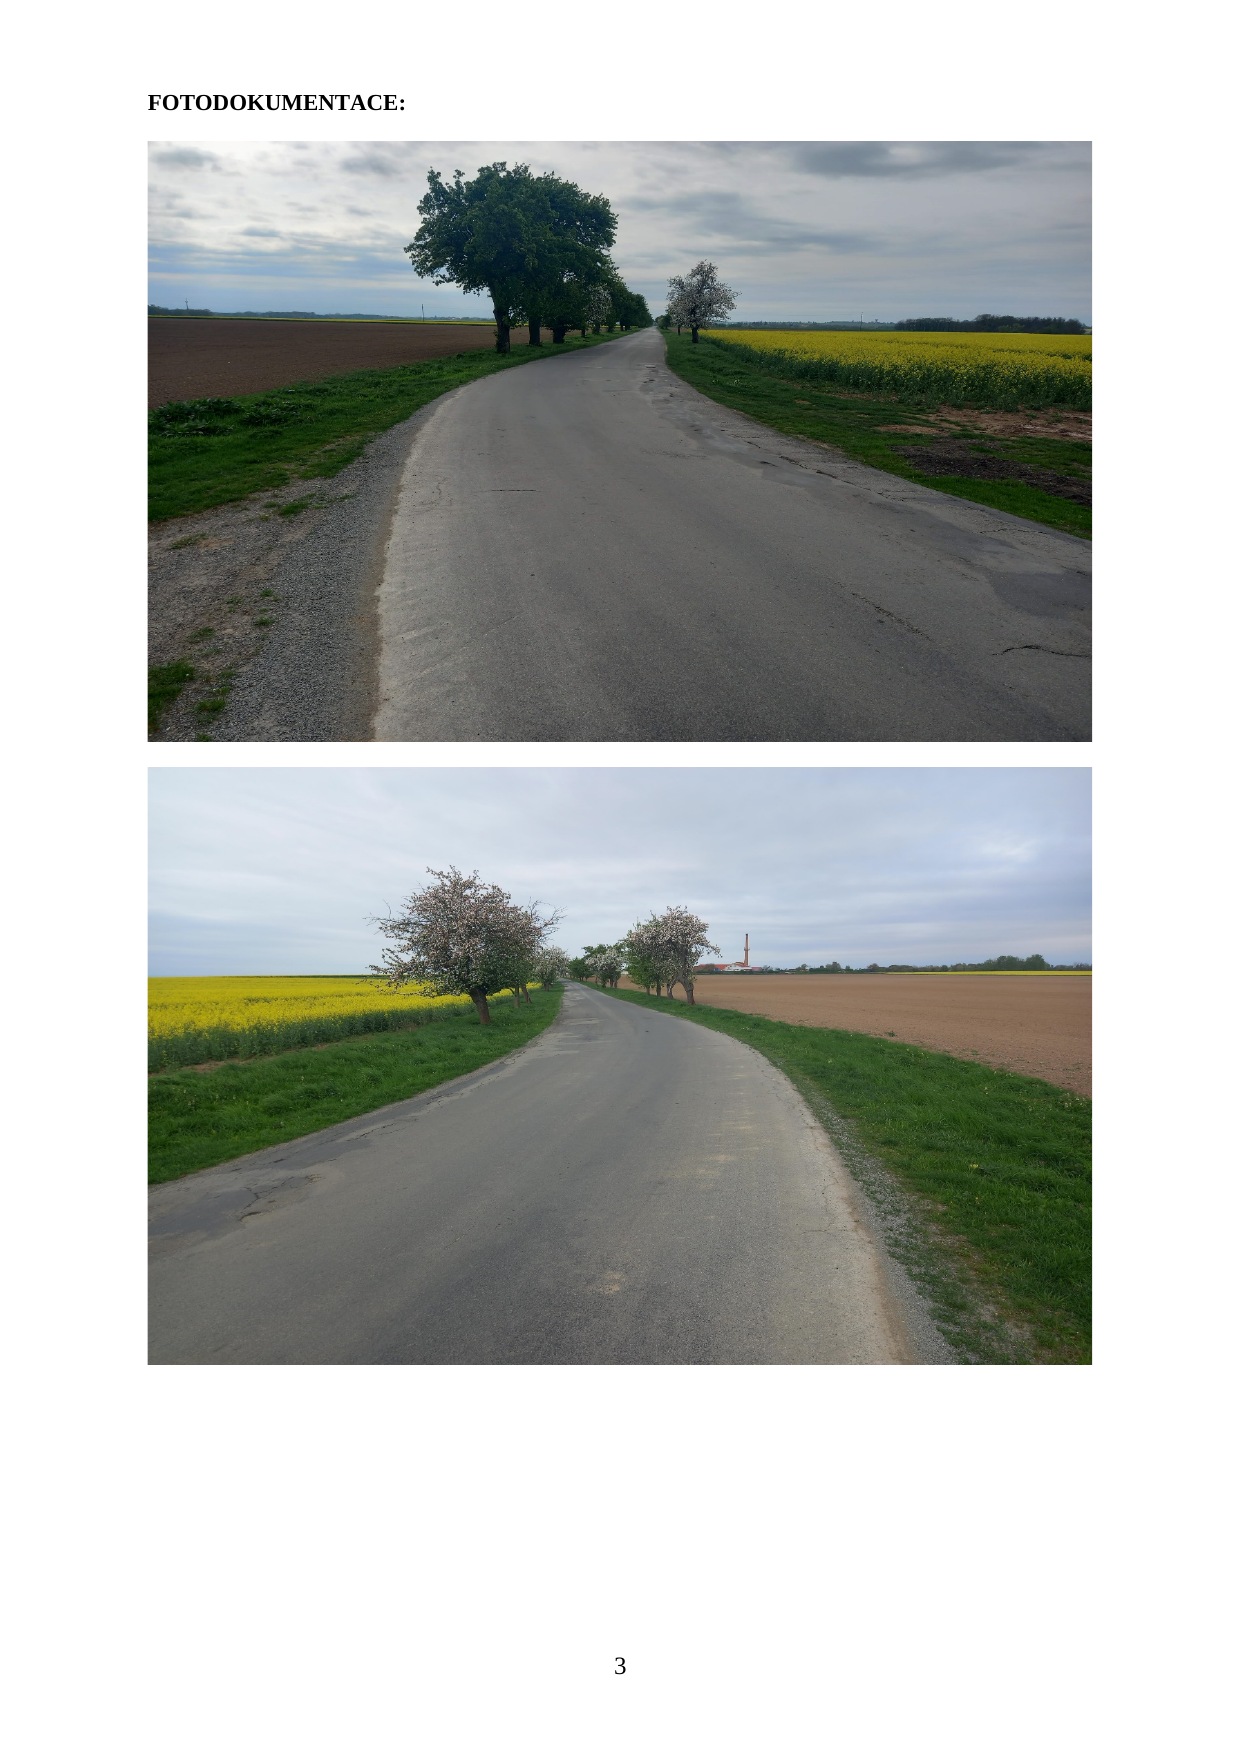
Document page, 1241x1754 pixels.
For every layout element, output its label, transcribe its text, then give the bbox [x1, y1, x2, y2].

text FOTODOKUMENTACE: [148, 89, 1092, 115]
picture [147, 141, 1093, 742]
picture [147, 767, 1093, 1365]
